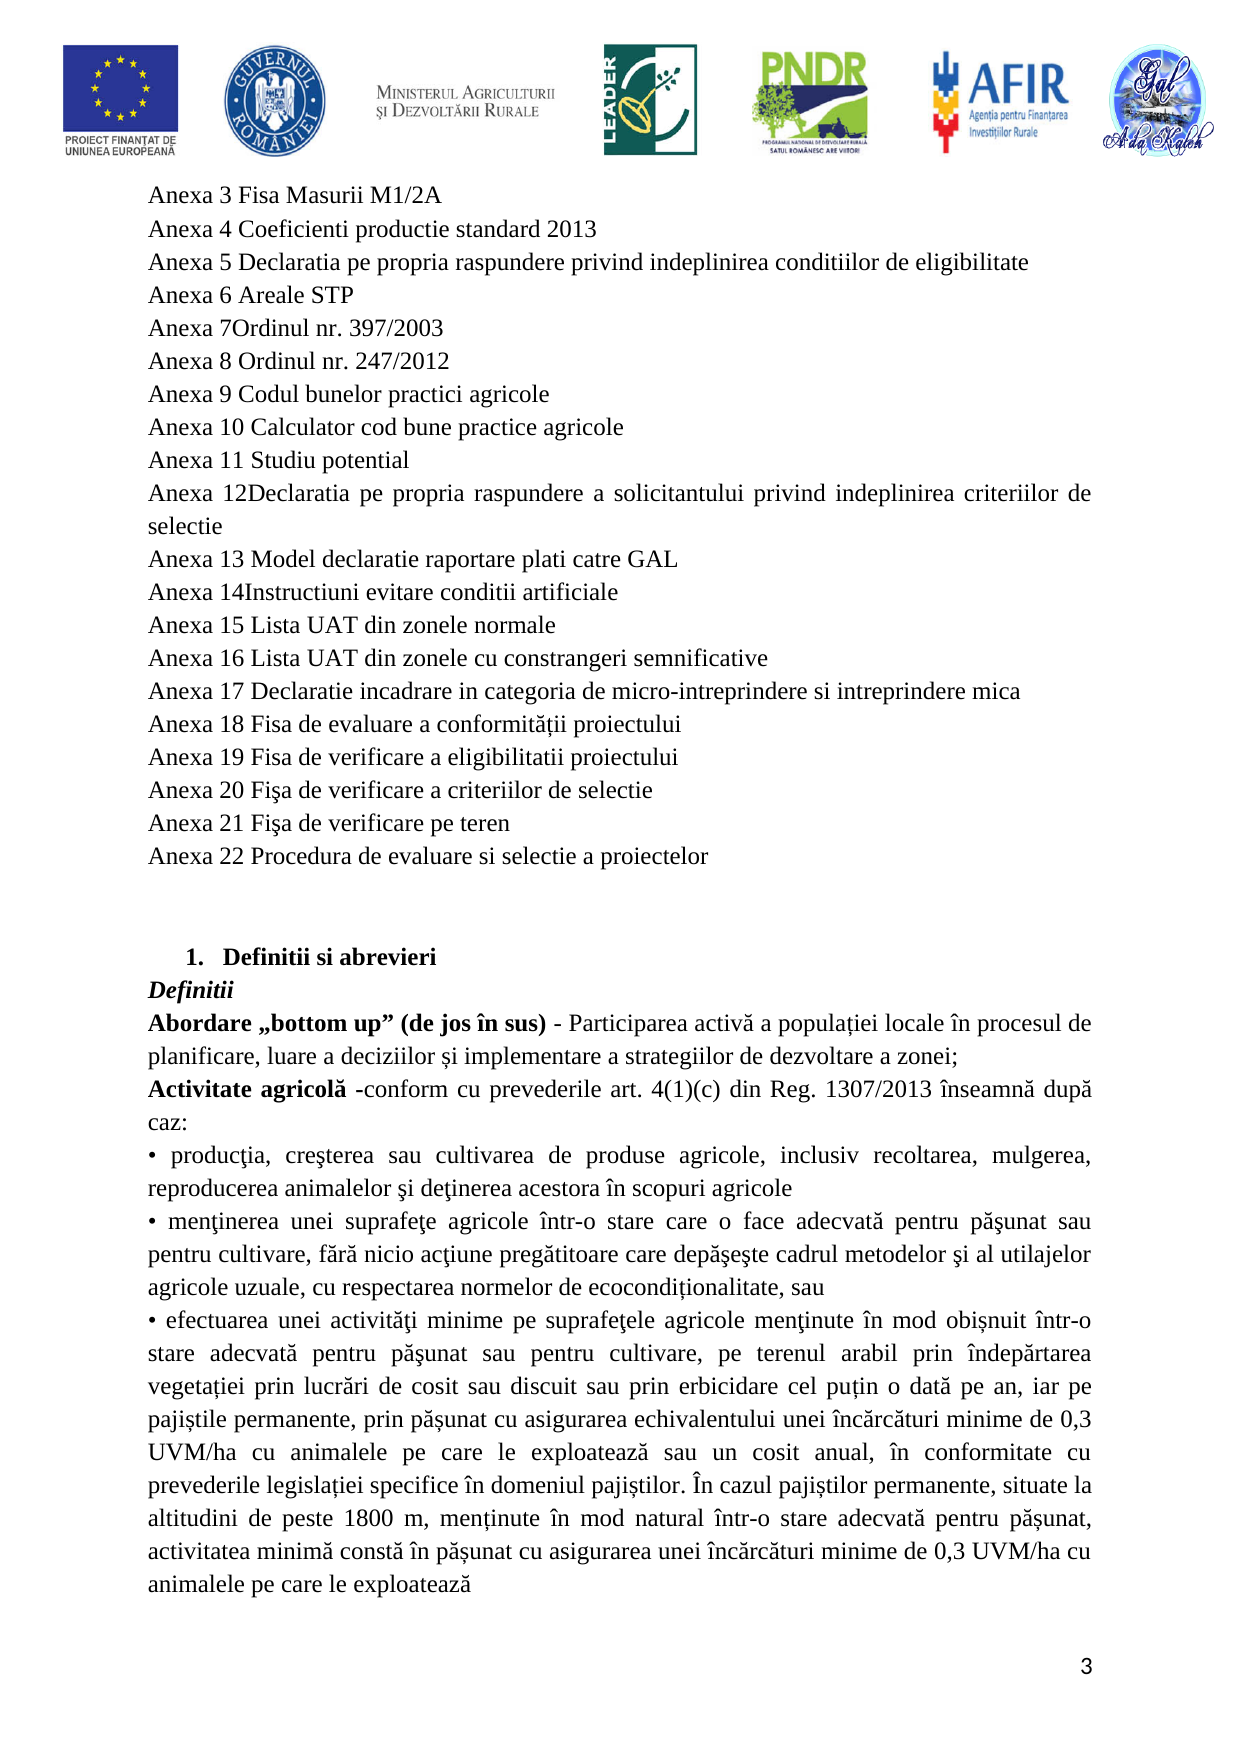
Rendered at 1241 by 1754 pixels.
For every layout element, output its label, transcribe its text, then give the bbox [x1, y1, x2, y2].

text Anexa 22 Procedura de evaluare si selectie a proiectelor [148, 841, 1093, 870]
text Anexa 4 Coeficienti productie standard 2013 [148, 214, 1093, 242]
text • efectuarea unei activităţi minime pe suprafeţele agricole menţinute în mod obișnuit într-o stare adecvată pentru păşunat sau pentru cultivare, pe terenul arabil prin îndepărtarea vegetației prin lucrări de cosit sau discuit sau prin erbicidare cel puțin o dată pe an, iar pe pajiștile permanente, prin pășunat cu asigurarea echivalentului unei încărcături minime de 0,3 UVM/ha cu animalele pe care le exploatează sau un cosit anual, în conformitate cu prevederile legislației specifice în domeniul pajiștilor. În cazul pajiștilor permanente, situate la altitudini de peste 1800 m, menținute în mod natural într-o stare adecvată pentru pășunat, activitatea minimă constă în pășunat cu asigurarea unei încărcături minime de 0,3 UVM/ha cu animalele pe care le exploatează [148, 1305, 1093, 1598]
text Anexa 20 Fişa de verificare a criteriilor de selectie [148, 775, 1093, 804]
text Anexa 5 Declaratia pe propria raspundere privind indeplinirea conditiilor de eligibilitate [148, 247, 1093, 275]
text Anexa 6 Areale STP [148, 280, 1093, 308]
text Anexa 8 Ordinul nr. 247/2012 [148, 346, 1093, 374]
text Anexa 15 Lista UAT din zonele normale [148, 610, 1093, 639]
picture [27, 19, 1215, 157]
text Anexa 14Instructiuni evitare conditii artificiale [148, 577, 1093, 606]
subtitle Definitii si abrevieri [185, 942, 1093, 971]
text Anexa 21 Fişa de verificare pe teren [148, 808, 1093, 837]
text Anexa 19 Fisa de verificare a eligibilitatii proiectului [148, 742, 1093, 771]
text Anexa 16 Lista UAT din zonele cu constrangeri semnificative [148, 643, 1093, 672]
text Anexa 13 Model declaratie raportare plati catre GAL [148, 544, 1093, 573]
text Anexa 10 Calculator cod bune practice agricole [148, 412, 1093, 441]
text Anexa 11 Studiu potential [148, 445, 1093, 473]
text Anexa 3 Fisa Masurii M1/2A [148, 157, 1093, 209]
text Anexa 7Ordinul nr. 397/2003 [148, 313, 1093, 341]
text • menţinerea unei suprafeţe agricole într-o stare care o face adecvată pentru păşunat sau pentru cultivare, fără nicio acţiune pregătitoare care depăşeşte cadrul metodelor şi al utilajelor agricole uzuale, cu respectarea normelor de ecocondiționalitate, sau [148, 1206, 1093, 1301]
text Anexa 17 Declaratie incadrare in categoria de micro-intreprindere si intreprindere mica [148, 676, 1093, 705]
text Anexa 9 Codul bunelor practici agricole [148, 379, 1093, 407]
text Anexa 18 Fisa de evaluare a conformității proiectului [148, 709, 1093, 738]
text Activitate agricolă -conform cu prevederile art. 4(1)(c) din Reg. 1307/2013 înseamnă după caz: [148, 1074, 1093, 1136]
text Definitii [148, 975, 1093, 1004]
text • producţia, creşterea sau cultivarea de produse agricole, inclusiv recoltarea, mulgerea, reproducerea animalelor şi deţinerea acestora în scopuri agricole [148, 1140, 1093, 1202]
text Abordare „bottom up” (de jos în sus) - Participarea activă a populației locale în procesul de planificare, luare a deciziilor și implementare a strategiilor de dezvoltare a zonei; [148, 1008, 1093, 1070]
text Anexa 12Declaratia pe propria raspundere a solicitantului privind indeplinirea criteriilor de selectie [148, 478, 1093, 539]
